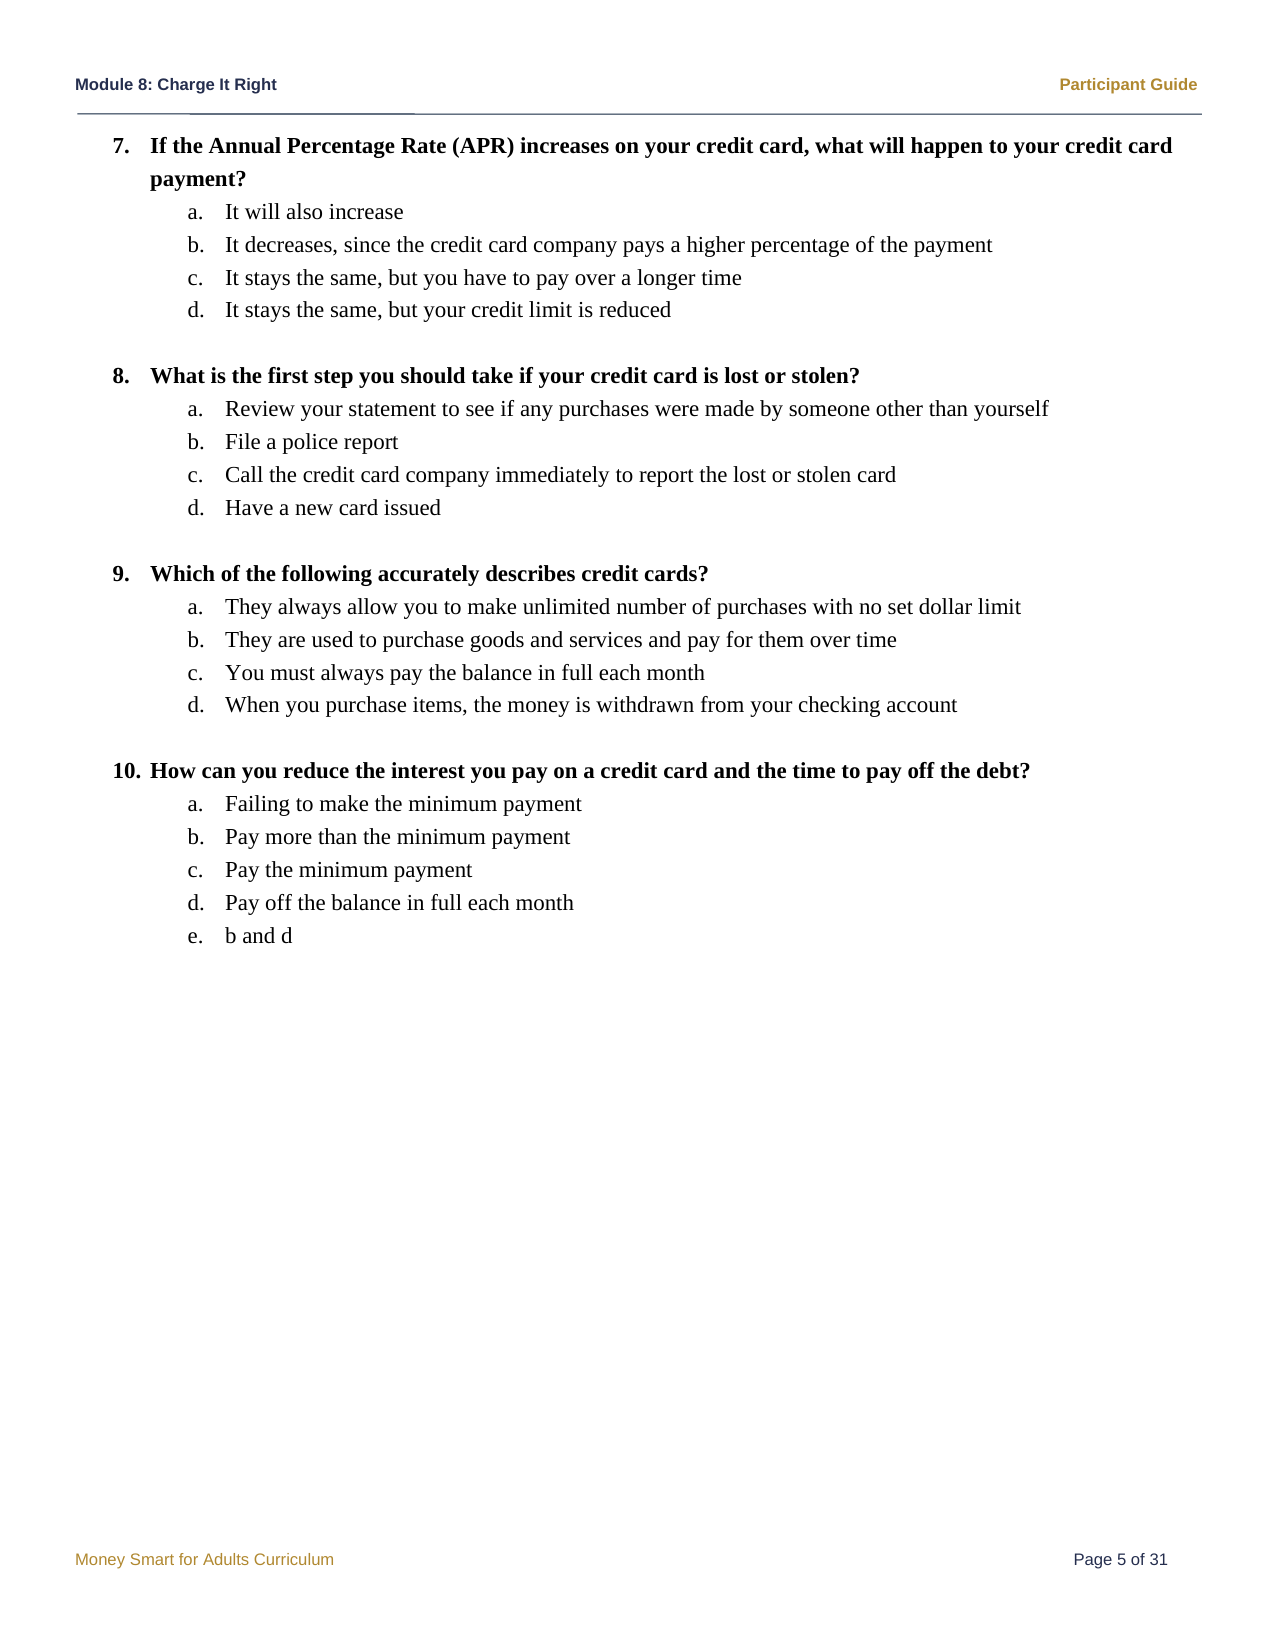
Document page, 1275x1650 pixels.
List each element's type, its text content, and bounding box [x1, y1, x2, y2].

list If the Annual Percentage Rate (APR) increases on your credit card, what will happen to your credit card payment? [112, 132, 1200, 191]
list When you purchase items, the money is withdrawn from your checking account [187, 691, 1200, 718]
list b and d [187, 922, 1200, 948]
list They always allow you to make unlimited number of purchases with no set dollar limit [187, 593, 1200, 619]
list Pay more than the minimum payment [187, 823, 1200, 849]
list Failing to make the minimum payment [187, 790, 1200, 817]
list It decreases, since the credit card company pays a higher percentage of the payment [187, 231, 1200, 257]
list File a police report [187, 428, 1200, 454]
list How can you reduce the interest you pay on a credit card and the time to pay off the debt? [112, 757, 1200, 784]
list It stays the same, but your credit limit is reduced [187, 296, 1200, 323]
list Pay the minimum payment [187, 856, 1200, 882]
list It stays the same, but you have to pay over a longer time [187, 263, 1200, 290]
list Have a new card issued [187, 494, 1200, 520]
list Pay off the balance in full each month [187, 889, 1200, 915]
list Which of the following accurately describes credit cards? [112, 560, 1200, 586]
list Call the credit card company immediately to report the lost or stolen card [187, 461, 1200, 487]
list Review your statement to see if any purchases were made by someone other than yourself [187, 395, 1200, 422]
list It will also increase [187, 198, 1200, 224]
list They are used to purchase goods and services and pay for them over time [187, 626, 1200, 652]
list What is the first step you should take if your credit card is lost or stolen? [112, 362, 1200, 389]
list You must always pay the balance in full each month [187, 658, 1200, 685]
